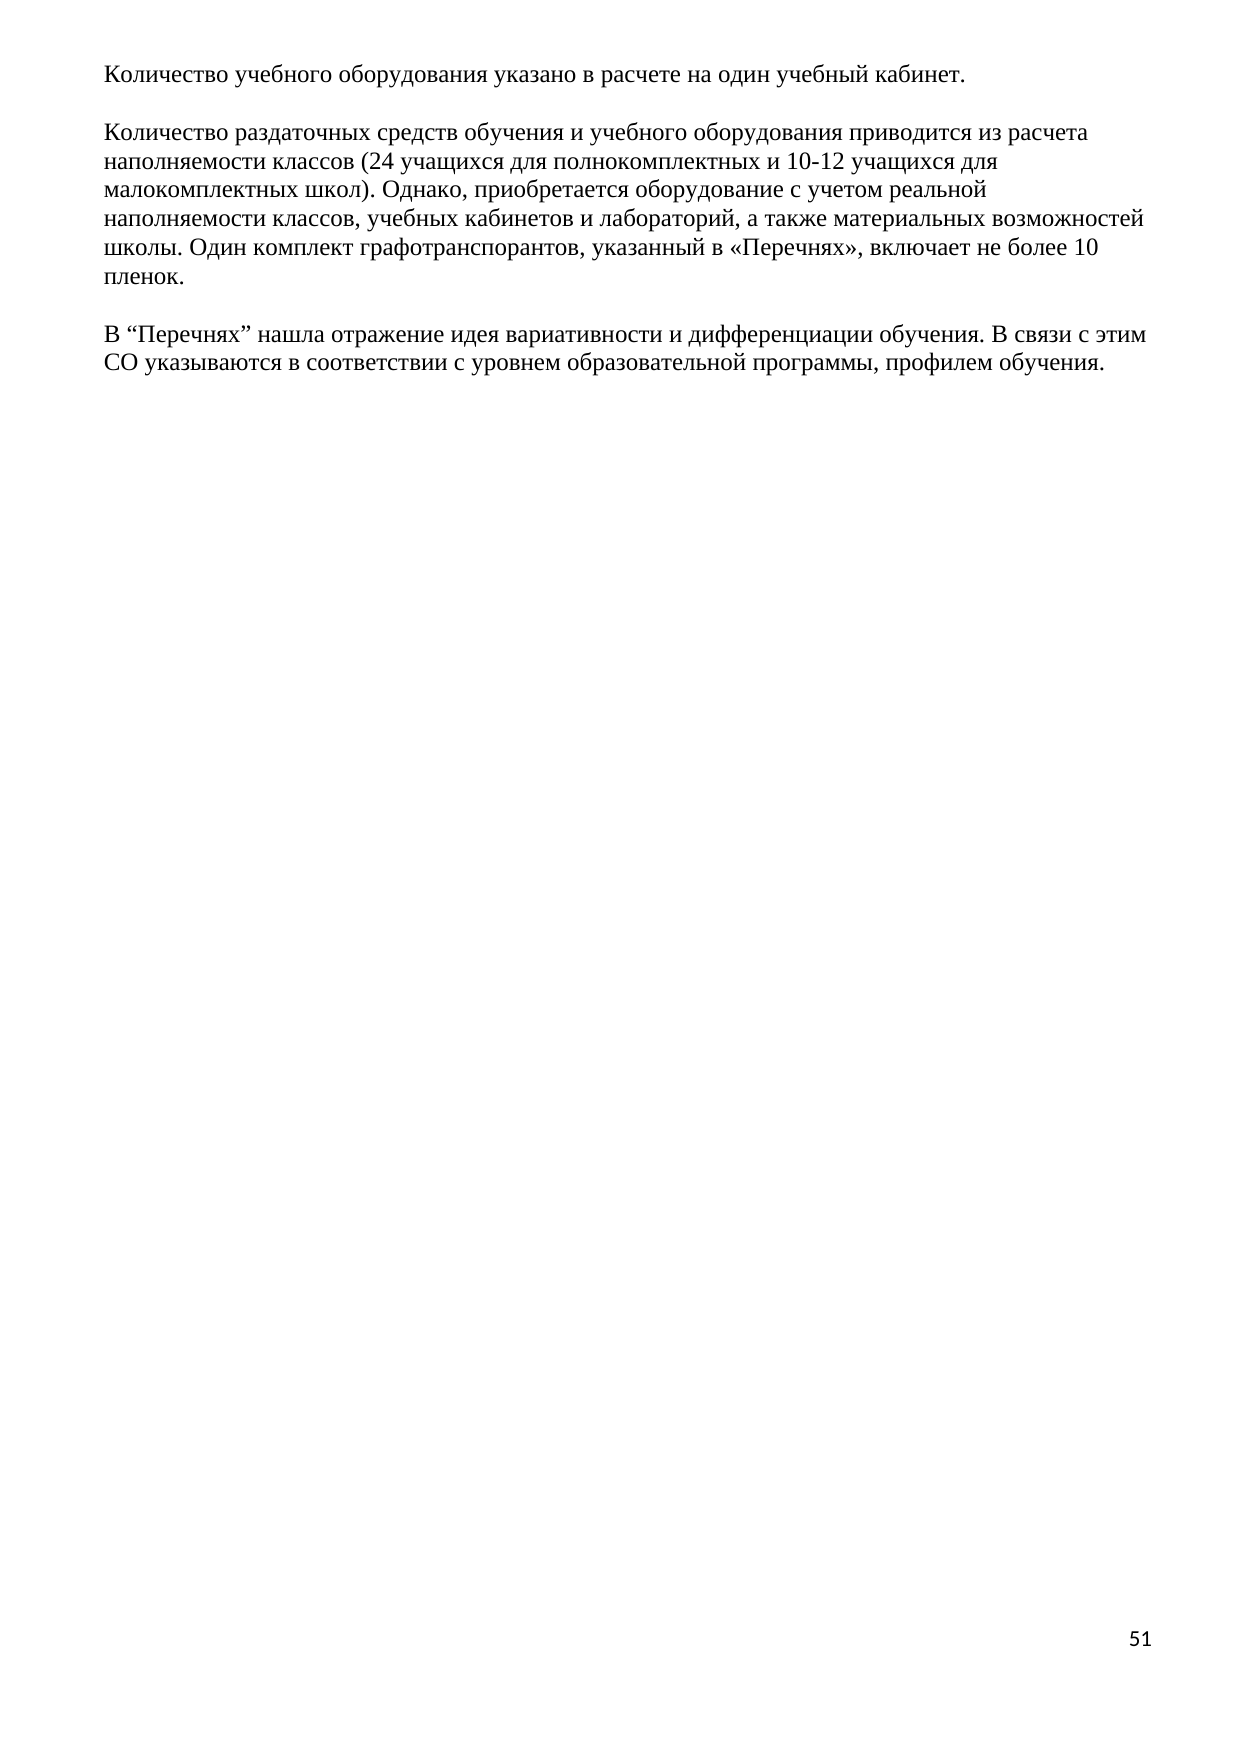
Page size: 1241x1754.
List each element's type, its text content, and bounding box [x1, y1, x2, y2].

text В “Перечнях” нашла отражение идея вариативности и дифференциации обучения. В связи с этим СО указываются в соответствии с уровнем образовательной программы, профилем обучения. [103, 319, 1152, 376]
text Количество учебного оборудования указано в расчете на один учебный кабинет. [103, 59, 1152, 88]
text Количество раздаточных средств обучения и учебного оборудования приводится из расчета наполняемости классов (24 учащихся для полнокомплектных и 10-12 учащихся для малокомплектных школ). Однако, приобретается оборудование с учетом реальной наполняемости классов, учебных кабинетов и лабораторий, а также материальных возможностей школы. Один комплект графотранспорантов, указанный в «Перечнях», включает не более 10 пленок. [103, 117, 1152, 289]
